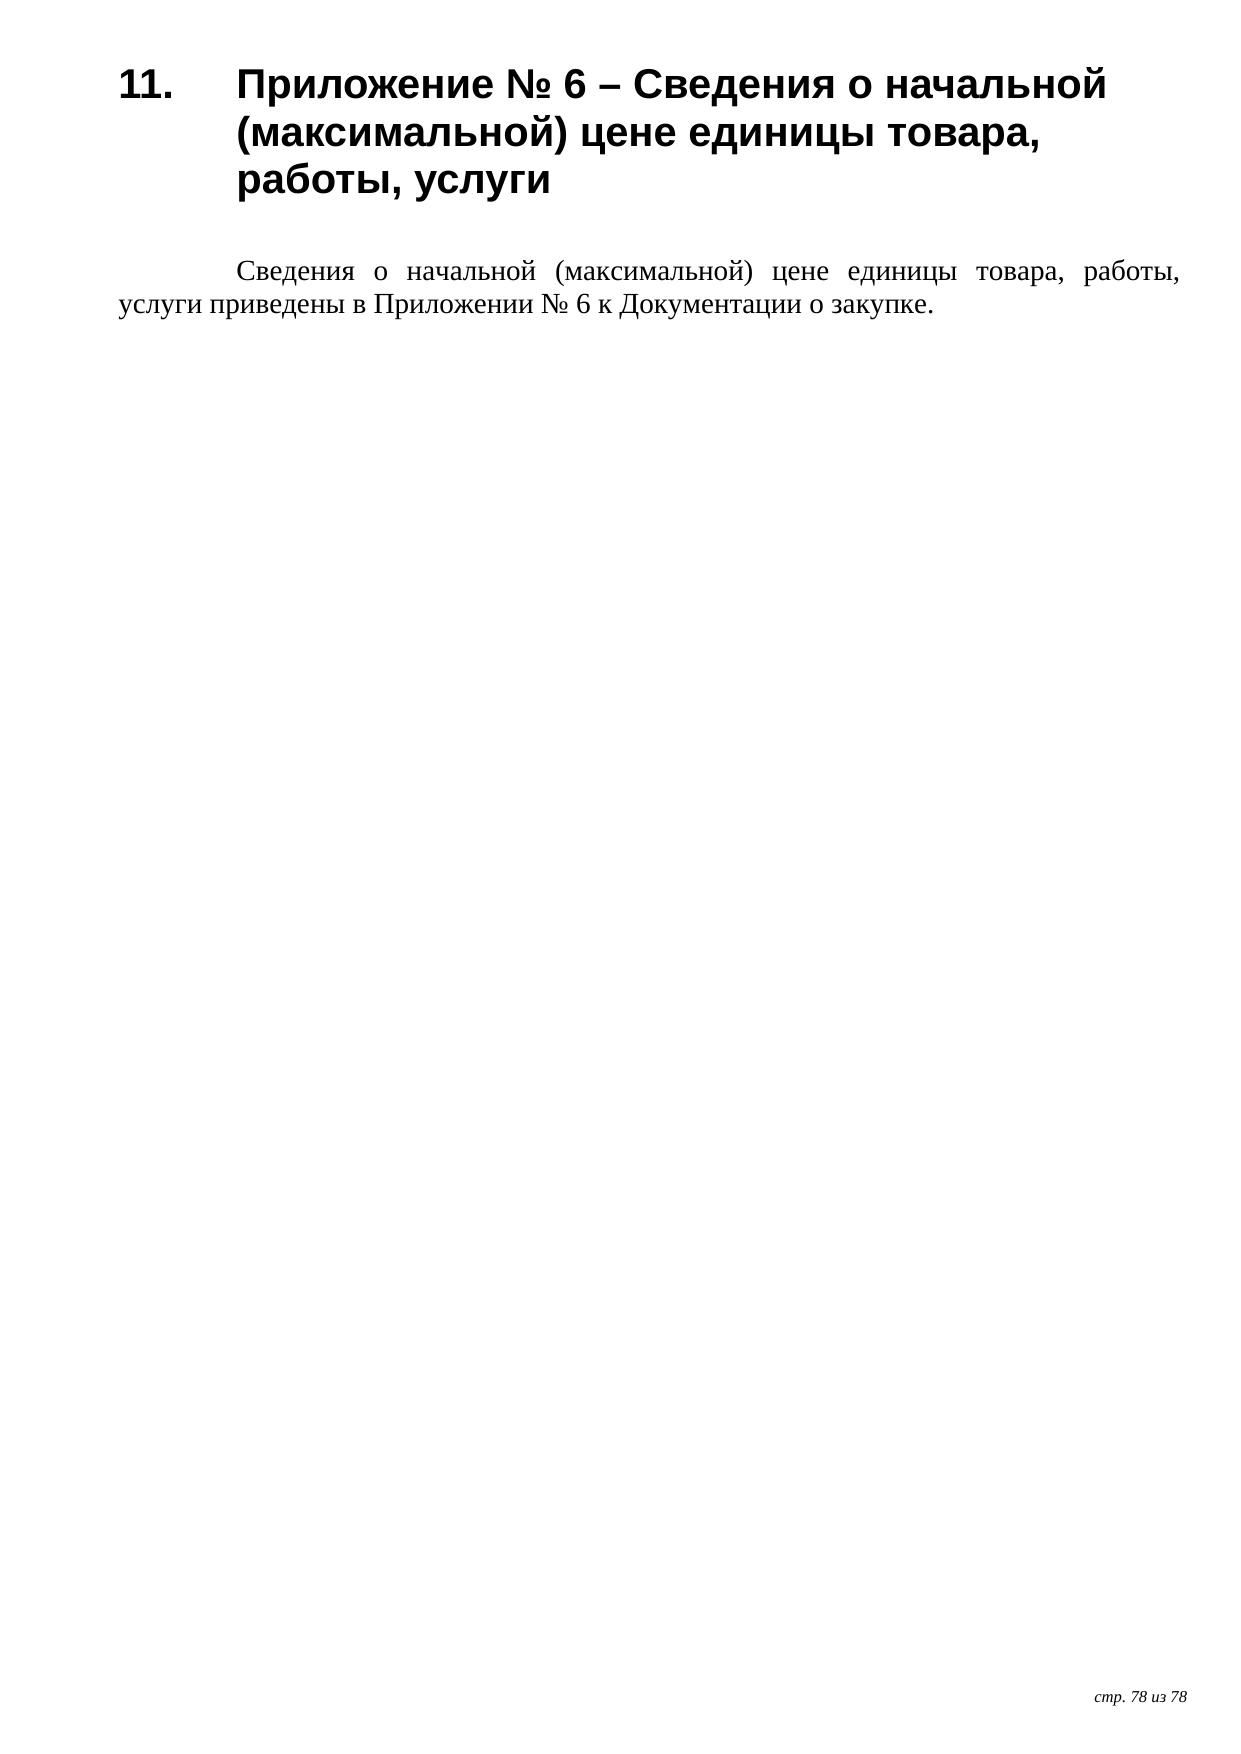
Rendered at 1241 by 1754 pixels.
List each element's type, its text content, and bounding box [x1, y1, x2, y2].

subtitle Приложение № 6 – Сведения о начальной (максимальной) цене единицы товара, работы, услуги [118, 59, 1181, 203]
text Сведения о начальной (максимальной) цене единицы товара, работы, услуги приведены в Приложении № 6 к Документации о закупке. [118, 253, 1181, 320]
